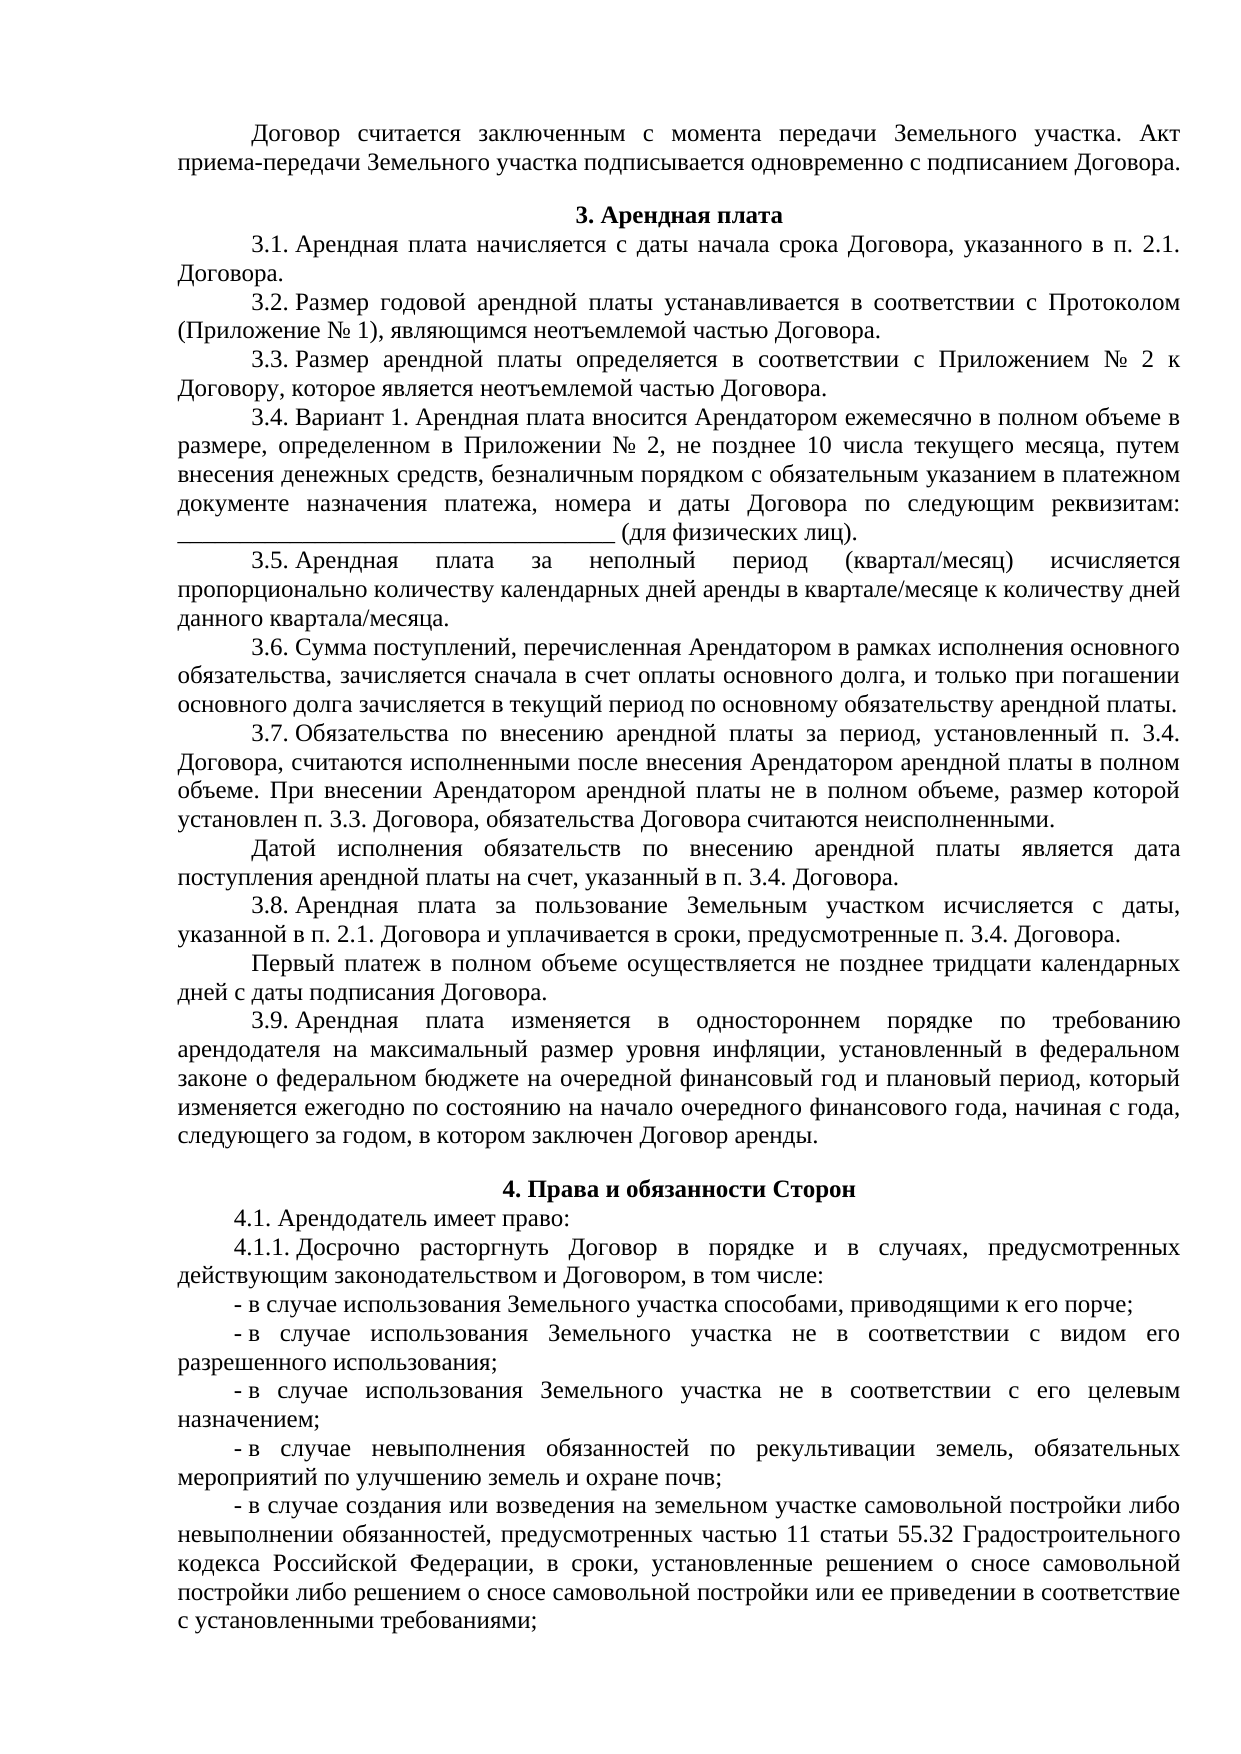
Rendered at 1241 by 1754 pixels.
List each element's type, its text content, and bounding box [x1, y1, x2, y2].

text 3.2. Размер годовой арендной платы устанавливается в соответствии с Протоколом (Приложение № 1), являющимся неотъемлемой частью Договора. [177, 287, 1181, 344]
text - в случае невыполнения обязанностей по рекультивации земель, обязательных мероприятий по улучшению земель и охране почв; [177, 1433, 1181, 1491]
text 3.8. Арендная плата за пользование Земельным участком исчисляется с даты, указанной в п. 2.1. Договора и уплачивается в сроки, предусмотренные п. 3.4. Договора. [177, 891, 1181, 948]
text 3.5. Арендная плата за неполный период (квартал/месяц) исчисляется пропорционально количеству календарных дней аренды в квартале/месяце к количеству дней данного квартала/месяца. [177, 546, 1181, 632]
text 3.9. Арендная плата изменяется в одностороннем порядке по требованию арендодателя на максимальный размер уровня инфляции, установленный в федеральном законе о федеральном бюджете на очередной финансовый год и плановый период, который изменяется ежегодно по состоянию на начало очередного финансового года, начиная с года, следующего за годом, в котором заключен Договор аренды. [177, 1006, 1181, 1149]
text - в случае использования Земельного участка способами, приводящими к его порче; [177, 1289, 1181, 1318]
text - в случае использования Земельного участка не в соответствии с видом его разрешенного использования; [177, 1318, 1181, 1376]
text 3.6. Сумма поступлений, перечисленная Арендатором в рамках исполнения основного обязательства, зачисляется сначала в счет оплаты основного долга, и только при погашении основного долга зачисляется в текущий период по основному обязательству арендной платы. [177, 632, 1181, 718]
text 3.3. Размер арендной платы определяется в соответствии с Приложением № 2 к Договору, которое является неотъемлемой частью Договора. [177, 344, 1181, 402]
text 3.4. Вариант 1. Арендная плата вносится Арендатором ежемесячно в полном объеме в размере, определенном в Приложении № 2, не позднее 10 числа текущего месяца, путем внесения денежных средств, безналичным порядком с обязательным указанием в платежном документе назначения платежа, номера и даты Договора по следующим реквизитам: ___________________________________ (для физических лиц). [177, 402, 1181, 546]
text Датой исполнения обязательств по внесению арендной платы является дата поступления арендной платы на счет, указанный в п. 3.4. Договора. [177, 833, 1181, 891]
text 4.1. Арендодатель имеет право: [177, 1203, 1181, 1232]
text 4. Права и обязанности Сторон [177, 1174, 1181, 1203]
text Первый платеж в полном объеме осуществляется не позднее тридцати календарных дней с даты подписания Договора. [177, 948, 1181, 1006]
text 3.7. Обязательства по внесению арендной платы за период, установленный п. 3.4. Договора, считаются исполненными после внесения Арендатором арендной платы в полном объеме. При внесении Арендатором арендной платы не в полном объеме, размер которой установлен п. 3.3. Договора, обязательства Договора считаются неисполненными. [177, 718, 1181, 833]
text - в случае создания или возведения на земельном участке самовольной постройки либо невыполнении обязанностей, предусмотренных частью 11 статьи 55.32 Градостроительного кодекса Российской Федерации, в сроки, установленные решением о сносе самовольной постройки либо решением о сносе самовольной постройки или ее приведении в соответствие с установленными требованиями; [177, 1491, 1181, 1634]
text 3. Арендная плата [177, 201, 1181, 229]
text 3.1. Арендная плата начисляется с даты начала срока Договора, указанного в п. 2.1. Договора. [177, 229, 1181, 287]
text 4.1.1. Досрочно расторгнуть Договор в порядке и в случаях, предусмотренных действующим законодательством и Договором, в том числе: [177, 1232, 1181, 1289]
text - в случае использования Земельного участка не в соответствии с его целевым назначением; [177, 1376, 1181, 1433]
text Договор считается заключенным с момента передачи Земельного участка. Акт приема-передачи Земельного участка подписывается одновременно с подписанием Договора. [177, 118, 1181, 176]
